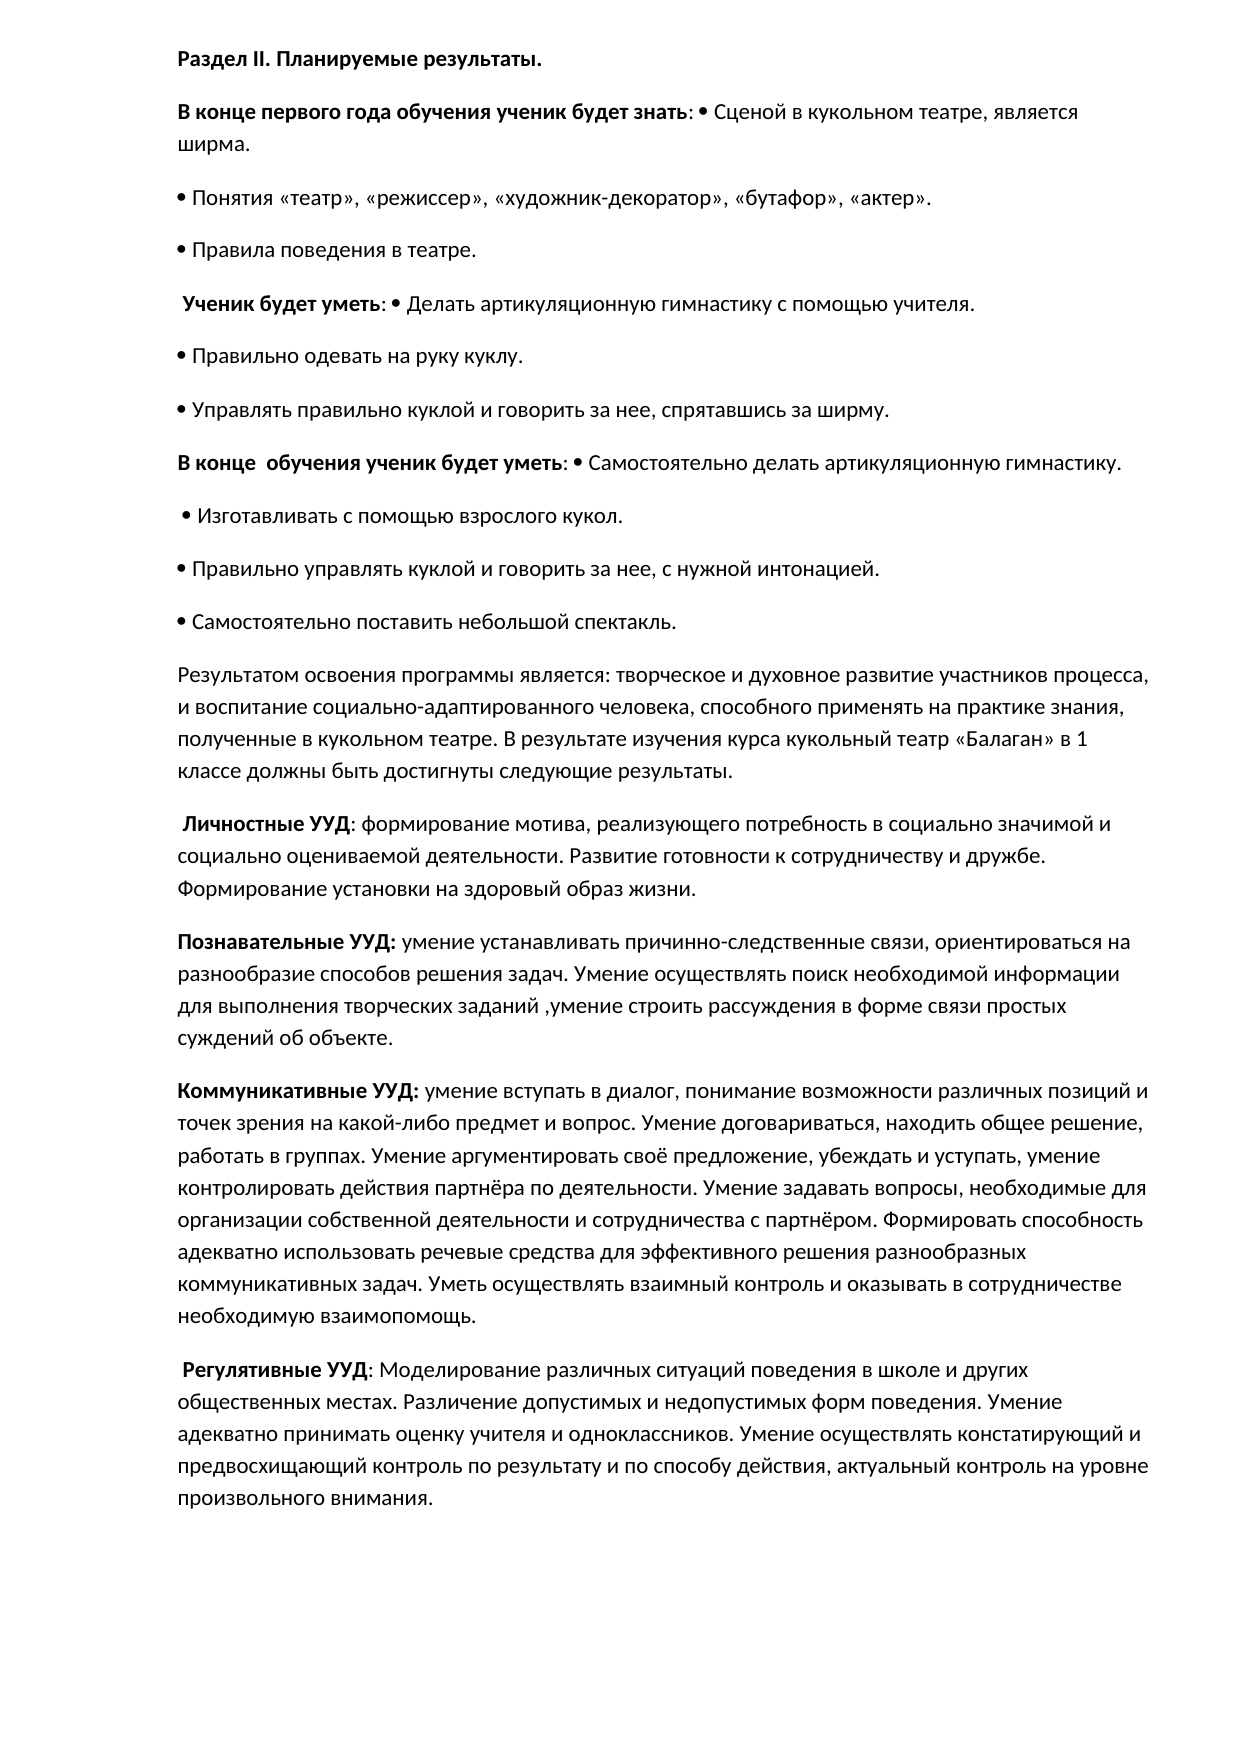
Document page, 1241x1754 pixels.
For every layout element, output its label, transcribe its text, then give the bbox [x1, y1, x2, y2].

text Правильно управлять куклой и говорить за нее, с нужной интонацией. [177, 554, 1152, 582]
text Самостоятельно поставить небольшой спектакль. [177, 607, 1152, 635]
text Правила поведения в театре. [177, 236, 1152, 264]
text Правильно одевать на руку куклу. [177, 342, 1152, 370]
text Познавательные УУД: умение устанавливать причинно-следственные связи, ориентироваться на разнообразие способов решения задач. Умение осуществлять поиск необходимой информации для выполнения творческих заданий ,умение строить рассуждения в форме связи простых суждений об объекте. [177, 927, 1152, 1051]
text В конце первого года обучения ученик будет знать: Сценой в кукольном театре, является ширма. [177, 97, 1152, 158]
text Понятия «театр», «режиссер», «художник-декоратор», «бутафор», «актер». [177, 183, 1152, 211]
text Раздел II. Планируемые результаты. [177, 44, 1152, 72]
text Изготавливать с помощью взрослого кукол. [177, 501, 1152, 529]
text Коммуникативные УУД: умение вступать в диалог, понимание возможности различных позиций и точек зрения на какой-либо предмет и вопрос. Умение договариваться, находить общее решение, работать в группах. Умение аргументировать своё предложение, убеждать и уступать, умение контролировать действия партнёра по деятельности. Умение задавать вопросы, необходимые для организации собственной деятельности и сотрудничества с партнёром. Формировать способность адекватно использовать речевые средства для эффективного решения разнообразных коммуникативных задач. Уметь осуществлять взаимный контроль и оказывать в сотрудничестве необходимую взаимопомощь. [177, 1076, 1152, 1330]
text Результатом освоения программы является: творческое и духовное развитие участников процесса, и воспитание социально-адаптированного человека, способного применять на практике знания, полученные в кукольном театре. В результате изучения курса кукольный театр «Балаган» в 1 классе должны быть достигнуты следующие результаты. [177, 660, 1152, 784]
text Ученик будет уметь: Делать артикуляционную гимнастику с помощью учителя. [177, 289, 1152, 317]
text Управлять правильно куклой и говорить за нее, спрятавшись за ширму. [177, 395, 1152, 423]
text Личностные УУД: формирование мотива, реализующего потребность в социально значимой и социально оцениваемой деятельности. Развитие готовности к сотрудничеству и дружбе. Формирование установки на здоровый образ жизни. [177, 809, 1152, 902]
text В конце обучения ученик будет уметь: Самостоятельно делать артикуляционную гимнастику. [177, 448, 1152, 476]
text Регулятивные УУД: Моделирование различных ситуаций поведения в школе и других общественных местах. Различение допустимых и недопустимых форм поведения. Умение адекватно принимать оценку учителя и одноклассников. Умение осуществлять констатирующий и предвосхищающий контроль по результату и по способу действия, актуальный контроль на уровне произвольного внимания. [177, 1355, 1152, 1511]
